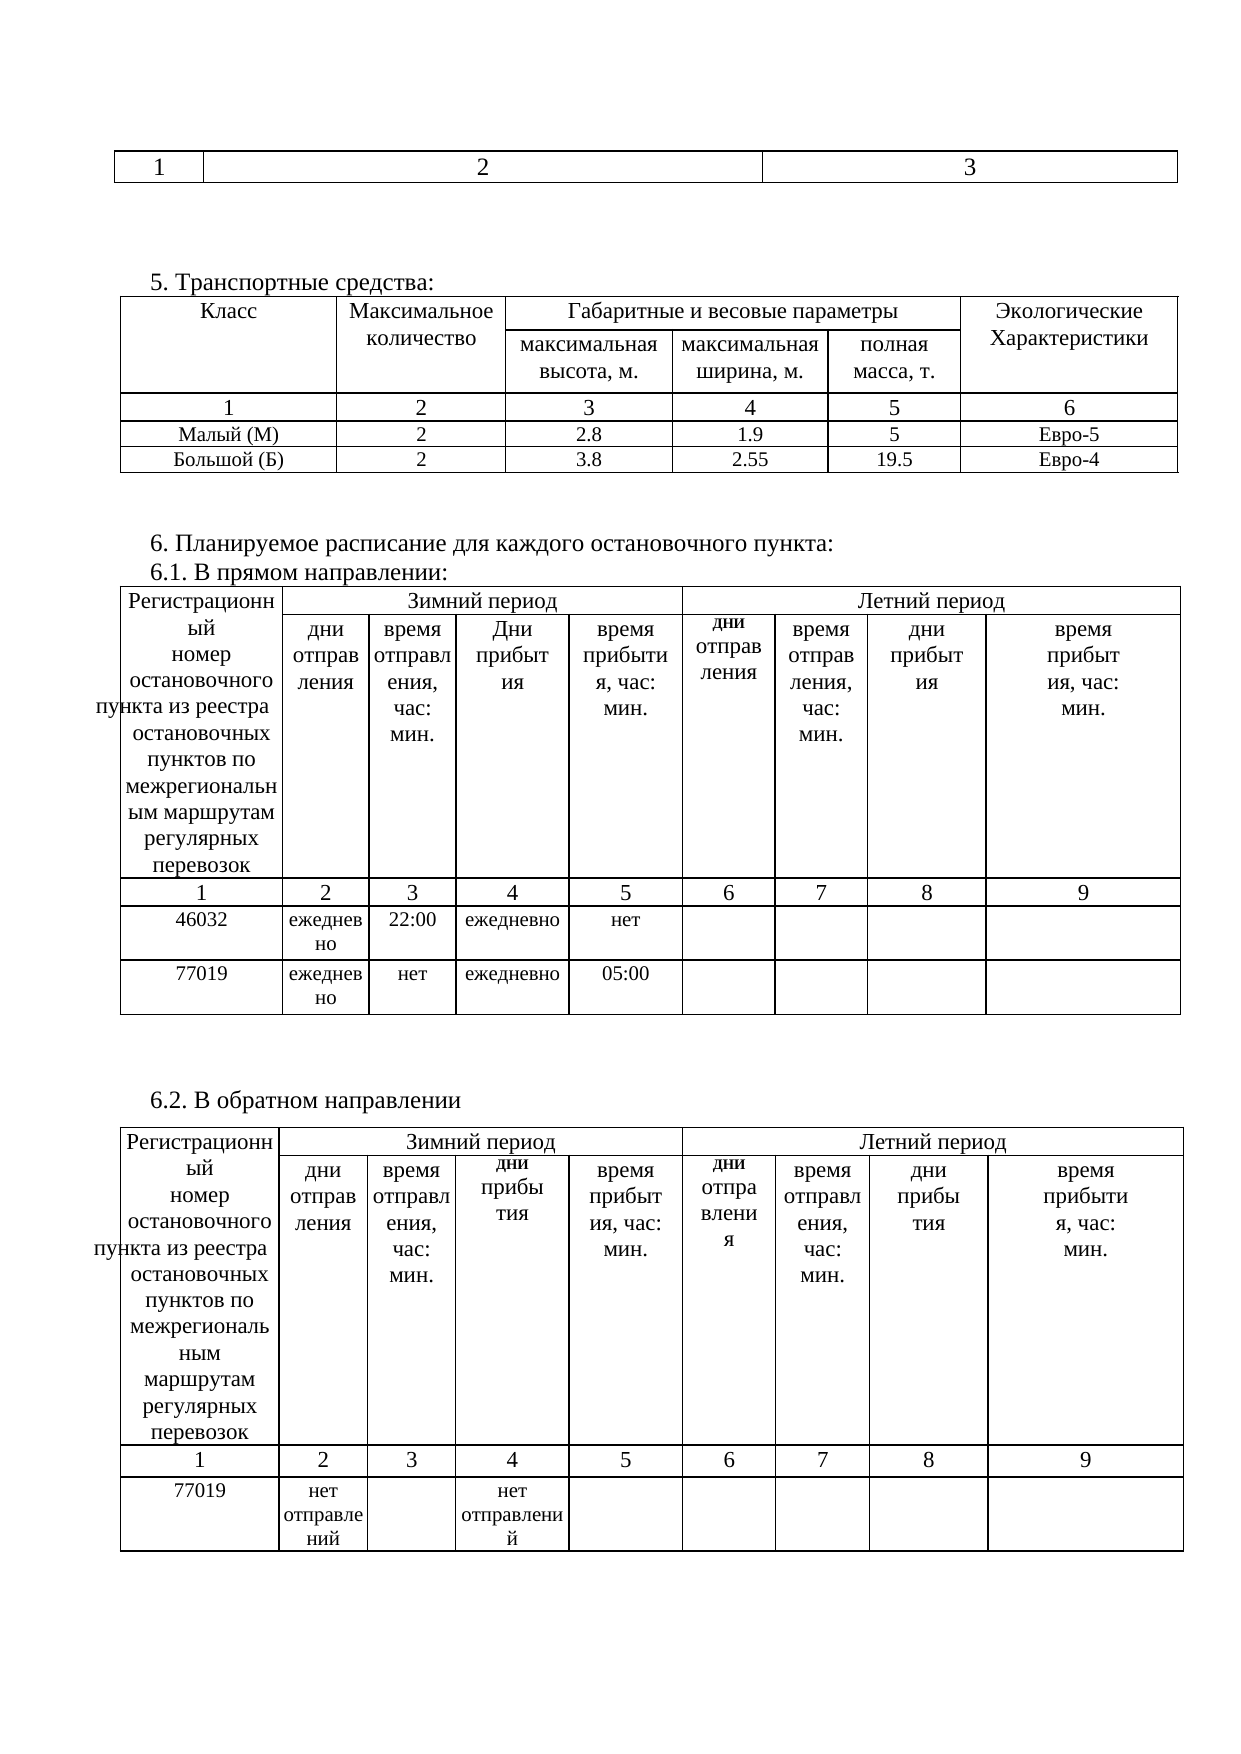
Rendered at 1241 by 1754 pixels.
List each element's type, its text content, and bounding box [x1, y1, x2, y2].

table_cell время прибыти я, час: мин. [989, 1156, 1183, 1444]
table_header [121, 1128, 278, 1444]
table_cell 6 [683, 1446, 775, 1476]
table_header Экологические Характеристики [961, 297, 1177, 392]
table_cell 05:00 [570, 961, 682, 1014]
table_cell время отправ ления, час: мин. [776, 615, 867, 877]
table_cell 3.8 [506, 447, 672, 471]
table_cell 5 [570, 879, 682, 905]
table_cell 4 [456, 1446, 568, 1476]
table_header Летний период [683, 1128, 1183, 1154]
table_cell 9 [989, 1446, 1183, 1476]
table_header Класс [121, 297, 336, 392]
table_cell 7 [776, 1446, 869, 1476]
table_cell Дни прибыт ия [457, 615, 568, 877]
table_cell [868, 961, 985, 1014]
table_cell ежедневно [283, 907, 368, 959]
table_header Габаритные и весовые параметры [506, 297, 960, 329]
table_cell дни отправ ления [280, 1156, 367, 1444]
table_cell 2 [337, 394, 505, 420]
table_cell Большой (Б) [121, 447, 336, 471]
table_cell 3 [763, 152, 1177, 181]
table_cell 8 [868, 879, 985, 905]
table_cell время отправл ения, час: мин. [368, 1156, 455, 1444]
table_cell 4 [673, 394, 827, 420]
table_cell 3 [370, 879, 455, 905]
table_cell максимальная ширина, м. [673, 331, 827, 392]
table_cell 1 [121, 394, 336, 420]
table_cell дни отправ ления [283, 615, 368, 877]
table_cell нет отправлений [280, 1478, 367, 1550]
table_cell 2.55 [673, 447, 827, 471]
table_cell [683, 1478, 775, 1550]
table_header Летний период [683, 587, 1180, 613]
table_cell нет [570, 907, 682, 959]
table_cell 2.8 [506, 422, 672, 446]
table_cell 8 [870, 1446, 987, 1476]
table_cell 1 [121, 1446, 278, 1476]
table_cell [987, 907, 1180, 959]
table_cell 7 [776, 879, 867, 905]
table_cell время отправл ения, час: мин. [776, 1156, 869, 1444]
table_cell [776, 1478, 869, 1550]
table_header Зимний период [283, 587, 682, 613]
table_cell дни прибыт ия [868, 615, 985, 877]
table_cell дни прибы тия [870, 1156, 987, 1444]
table_cell [683, 907, 774, 959]
table_cell 6 [683, 879, 774, 905]
table_cell 22:00 [370, 907, 455, 959]
table_cell ДНИ отправ ления [683, 615, 774, 877]
table_cell [368, 1478, 455, 1550]
table_cell 77019 [121, 1478, 278, 1550]
table_header Максимальное количество [337, 297, 505, 392]
table_cell Евро-4 [961, 447, 1177, 471]
table_cell [776, 907, 867, 959]
table_cell нет отправлений [456, 1478, 568, 1550]
table_cell время отправл ения, час: мин. [370, 615, 455, 877]
table_cell 1.9 [673, 422, 827, 446]
table_cell [870, 1478, 987, 1550]
table_cell Евро-5 [961, 422, 1177, 446]
table_cell ДНИ прибы тия [456, 1156, 568, 1444]
table_cell [987, 961, 1180, 1014]
table_cell 5 [829, 394, 960, 420]
table_cell ежедневно [457, 961, 568, 1014]
table_cell 1 [115, 152, 203, 181]
table_cell 3 [506, 394, 672, 420]
text 6.1. В прямом направлении: [150, 557, 1090, 586]
table_cell 2 [337, 422, 505, 446]
table_cell [683, 961, 774, 1014]
table_cell 1 [121, 879, 282, 905]
table_cell 2 [280, 1446, 367, 1476]
table_cell 5 [829, 422, 960, 446]
table_cell максимальная высота, м. [506, 331, 672, 392]
table_cell 5 [570, 1446, 682, 1476]
table_cell 2 [283, 879, 368, 905]
text 5. Транспортные средства: [150, 267, 1090, 296]
table_cell полная масса, т. [829, 331, 960, 392]
table_cell Малый (М) [121, 422, 336, 446]
table_cell 46032 [121, 907, 282, 959]
table_cell [989, 1478, 1183, 1550]
table_cell ДНИ отпра влени я [683, 1156, 775, 1444]
table_cell [868, 907, 985, 959]
table_cell 9 [987, 879, 1180, 905]
table_cell 77019 [121, 961, 282, 1014]
table_cell 3 [368, 1446, 455, 1476]
table_header Регистрационный номер остановочного пункта из реестра остановочных пунктов по межрегиональным маршрутам регулярных перевозок [121, 587, 282, 877]
table_cell нет [370, 961, 455, 1014]
text 6. Планируемое расписание для каждого остановочного пункта: [150, 528, 1090, 557]
table_cell время прибыт ия, час: мин. [570, 1156, 682, 1444]
table_cell 19.5 [829, 447, 960, 471]
table_cell 4 [457, 879, 568, 905]
table_cell ежедневно [283, 961, 368, 1014]
table_cell 6 [961, 394, 1177, 420]
table_cell время прибыти я, час: мин. [570, 615, 682, 877]
table_cell ежедневно [457, 907, 568, 959]
text 6.2. В обратном направлении [150, 1085, 1090, 1114]
table_cell [776, 961, 867, 1014]
table_header Зимний период [280, 1128, 682, 1154]
table_cell [570, 1478, 682, 1550]
table_cell 2 [204, 152, 762, 181]
table_cell 2 [337, 447, 505, 471]
table_cell время прибыт ия, час: мин. [987, 615, 1180, 877]
